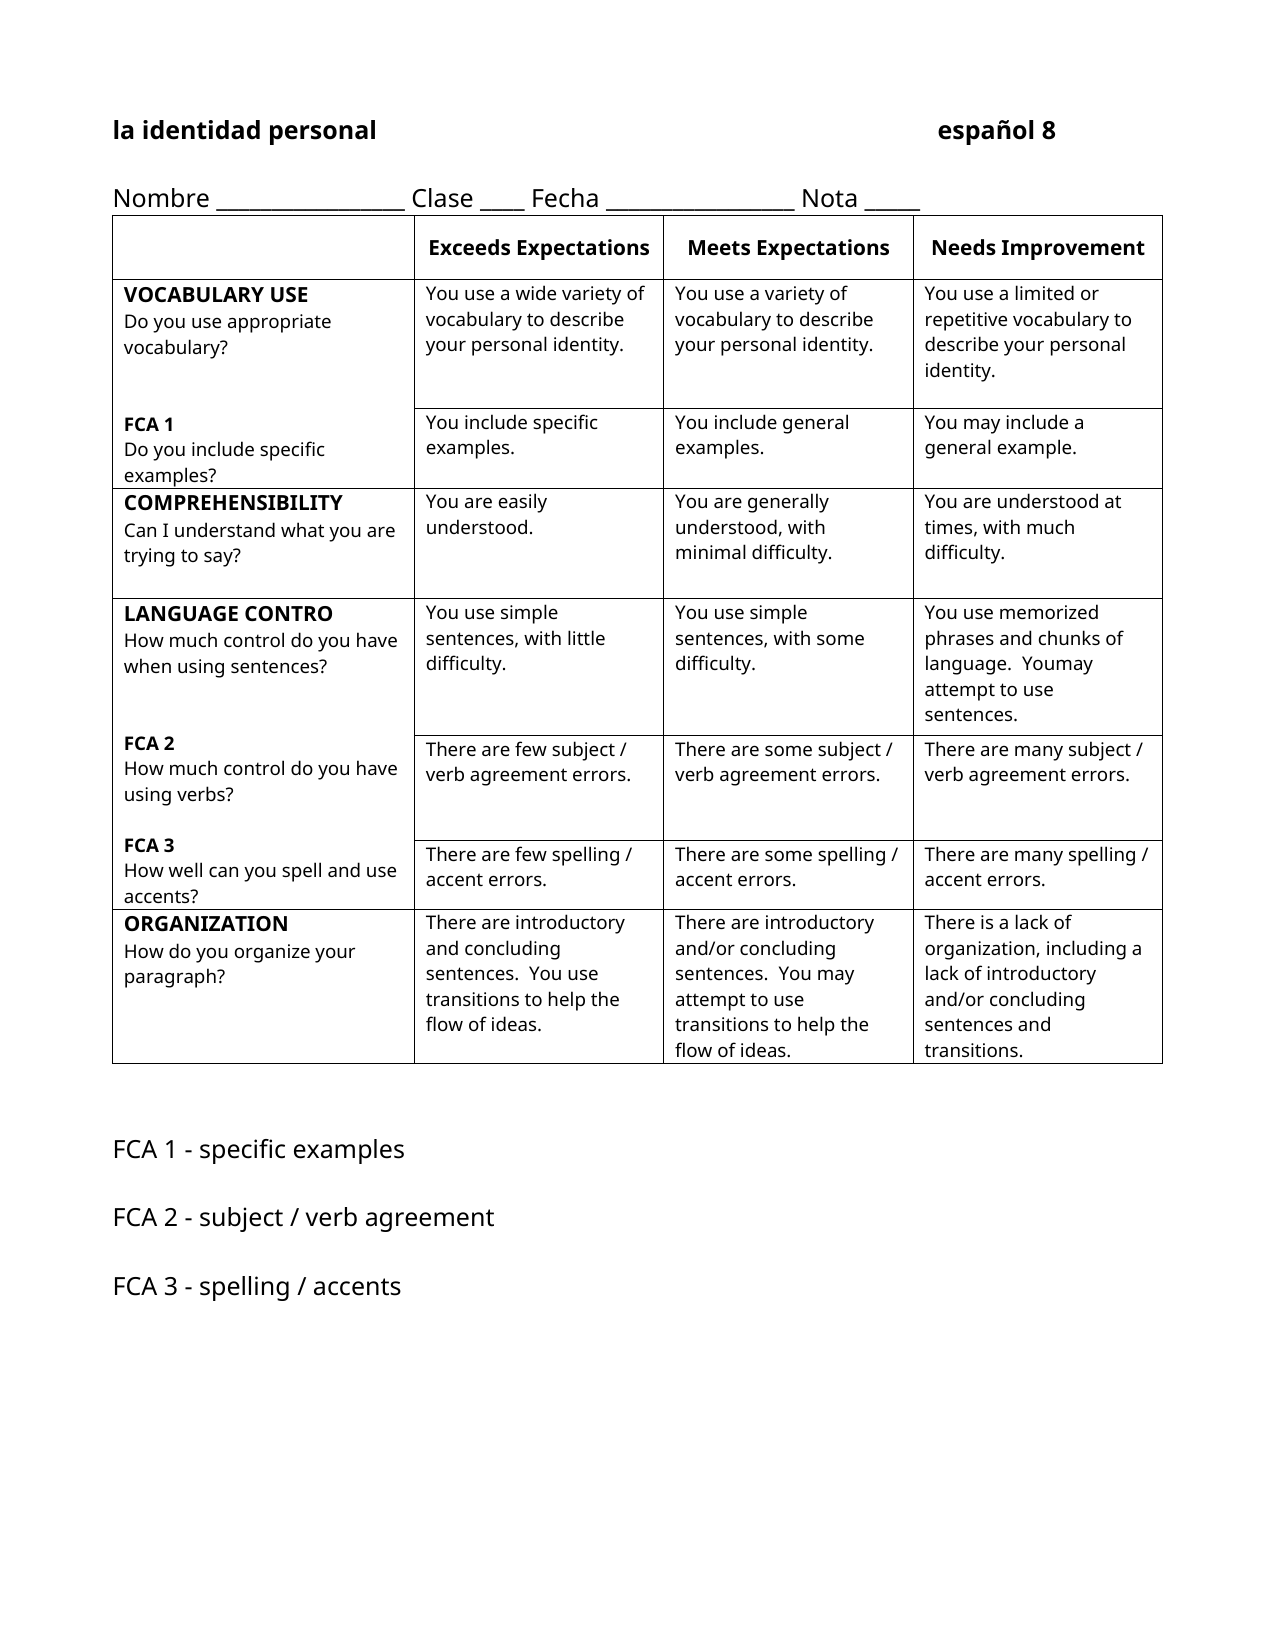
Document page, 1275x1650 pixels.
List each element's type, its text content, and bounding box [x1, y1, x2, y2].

table_cell There are some spelling / accent errors. [664, 841, 913, 908]
text FCA 2 - subject / verb agreement [112, 1200, 1162, 1234]
table_cell You may include a general example. [914, 409, 1162, 487]
table_header Meets Expectations [664, 216, 913, 279]
table_cell You include general examples. [664, 409, 913, 487]
table_cell You are generally understood, with minimal difficulty. [664, 489, 913, 598]
table_cell There are introductory and concluding sentences. You use transitions to help the flow of ideas. [415, 910, 663, 1063]
text Nombre _________________ Clase ____ Fecha _________________ Nota _____ [112, 181, 1162, 215]
table_header Needs Improvement [914, 216, 1162, 279]
table_cell VOCABULARY USE Do you use appropriate vocabulary? FCA 1 Do you include specific examples? [113, 280, 414, 487]
table_header [113, 216, 414, 279]
table_cell There are few spelling / accent errors. [415, 841, 663, 908]
table_cell You use simple sentences, with some difficulty. [664, 599, 913, 735]
table_cell You include specific examples. [415, 409, 663, 487]
table_cell There is a lack of organization, including a lack of introductory and/or concluding sentences and transitions. [914, 910, 1162, 1063]
text la identidad personal español 8 [112, 112, 1162, 147]
text FCA 3 - spelling / accents [112, 1268, 1162, 1302]
table_cell You use a wide variety of vocabulary to describe your personal identity. [415, 280, 663, 408]
table_cell LANGUAGE CONTRO How much control do you have when using sentences? FCA 2 How much control do you have using verbs? FCA 3 How well can you spell and use accents? [113, 599, 414, 908]
table_cell ORGANIZATION How do you organize your paragraph? [113, 910, 414, 1063]
text FCA 1 - specific examples [112, 1132, 1162, 1166]
table_cell There are introductory and/or concluding sentences. You may attempt to use transitions to help the flow of ideas. [664, 910, 913, 1063]
table_cell You are understood at times, with much difficulty. [914, 489, 1162, 598]
table_cell There are few subject / verb agreement errors. [415, 736, 663, 840]
table_cell There are many subject / verb agreement errors. [914, 736, 1162, 840]
table_cell You use simple sentences, with little difficulty. [415, 599, 663, 735]
table_cell There are some subject / verb agreement errors. [664, 736, 913, 840]
table_cell COMPREHENSIBILITY Can I understand what you are trying to say? [113, 489, 414, 598]
table_cell You use a limited or repetitive vocabulary to describe your personal identity. [914, 280, 1162, 408]
table_cell There are many spelling / accent errors. [914, 841, 1162, 908]
table_cell You are easily understood. [415, 489, 663, 598]
table_header Exceeds Expectations [415, 216, 663, 279]
table_cell You use a variety of vocabulary to describe your personal identity. [664, 280, 913, 408]
table_cell You use memorized phrases and chunks of language. Youmay attempt to use sentences. [914, 599, 1162, 735]
